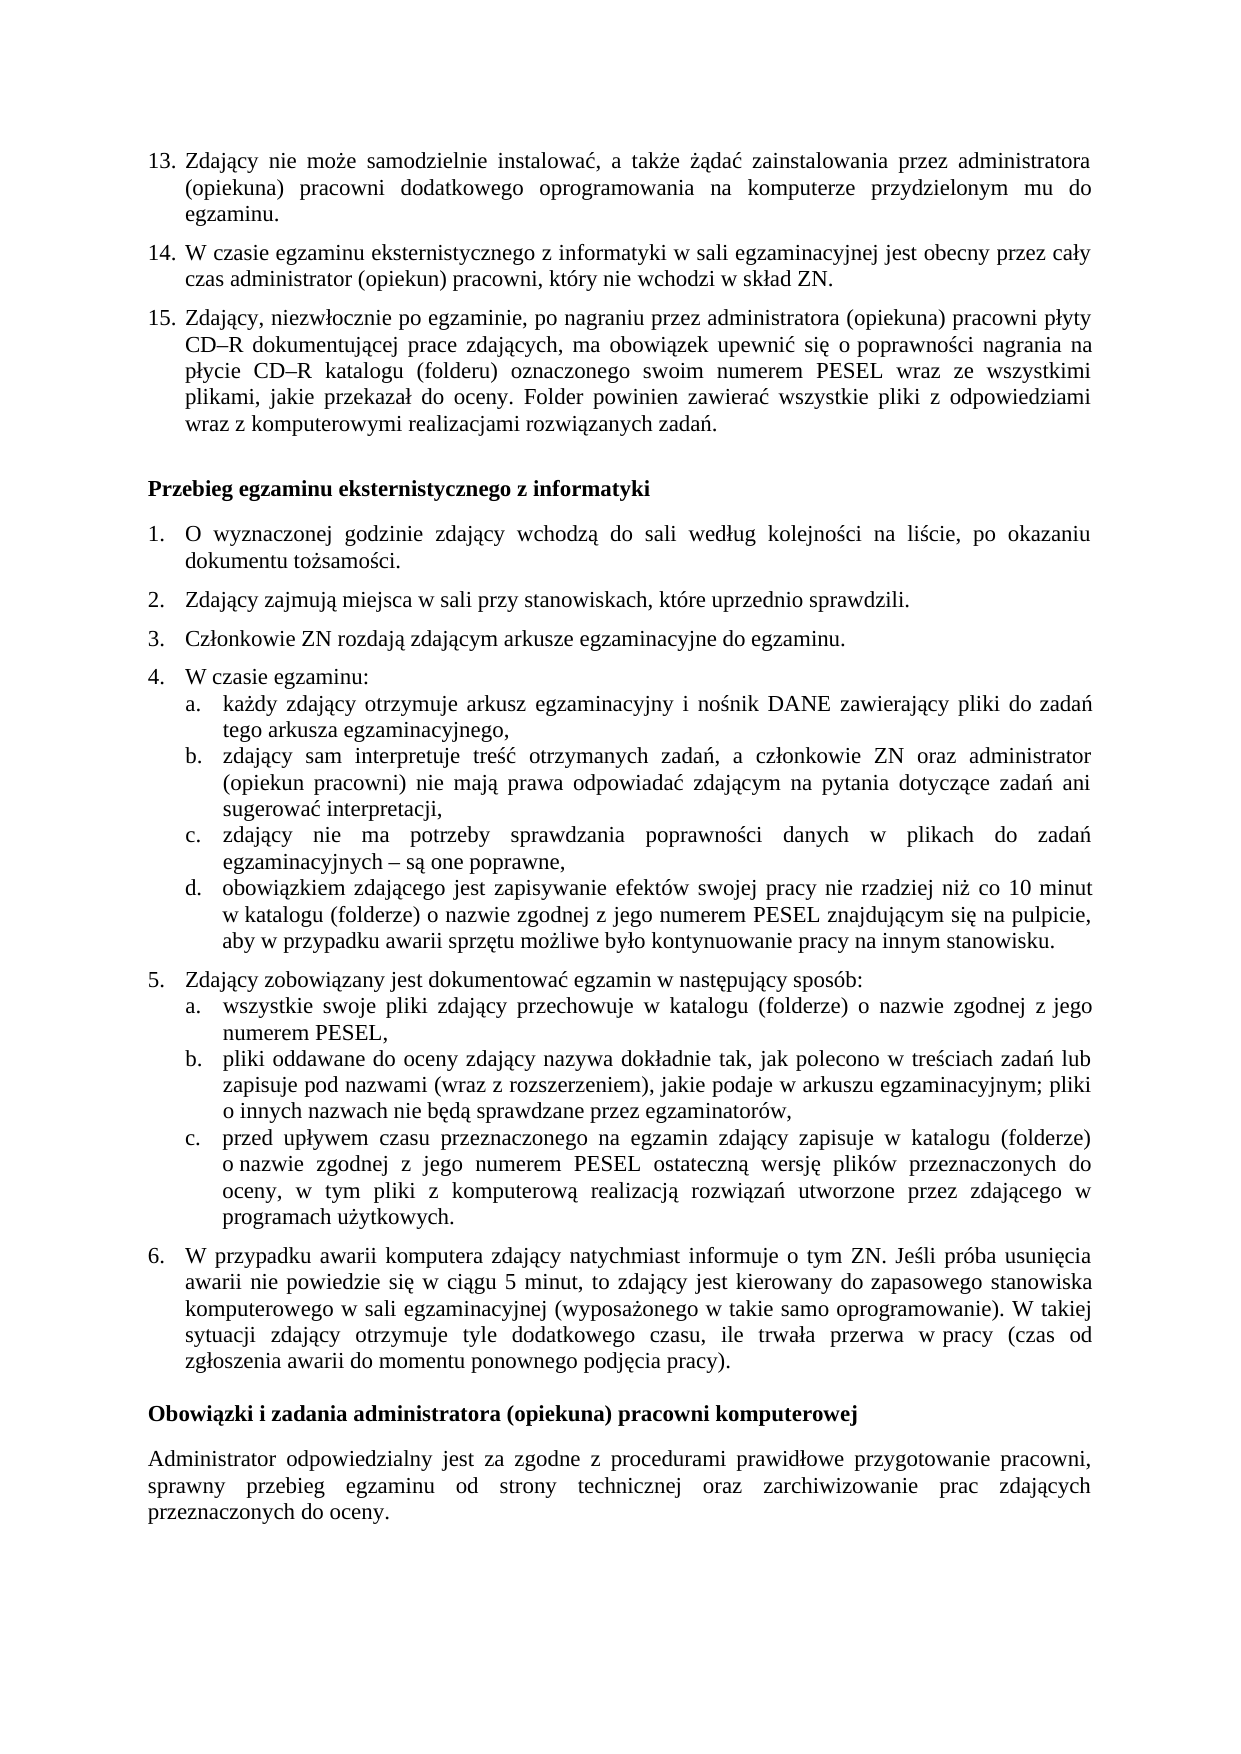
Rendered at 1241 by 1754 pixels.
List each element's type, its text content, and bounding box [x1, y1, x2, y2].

list obowiązkiem zdającego jest zapisywanie efektów swojej pracy nie rzadziej niż co 10 minut w katalogu (folderze) o nazwie zgodnej z jego numerem PESEL znajdującym się na pulpicie, aby w przypadku awarii sprzętu możliwe było kontynuowanie pracy na innym stanowisku. [185, 874, 1093, 953]
text Administrator odpowiedzialny jest za zgodne z procedurami prawidłowe przygotowanie pracowni, sprawny przebieg egzaminu od strony technicznej oraz zarchiwizowanie prac zdających przeznaczonych do oceny. [148, 1446, 1093, 1524]
list przed upływem czasu przeznaczonego na egzamin zdający zapisuje w katalogu (folderze) o nazwie zgodnej z jego numerem PESEL ostateczną wersję plików przeznaczonych do oceny, w tym pliki z komputerową realizacją rozwiązań utworzone przez zdającego w programach użytkowych. [185, 1124, 1093, 1229]
text Przebieg egzaminu eksternistycznego z informatyki [148, 475, 1093, 501]
list O wyznaczonej godzinie zdający wchodzą do sali według kolejności na liście, po okazaniu dokumentu tożsamości. [148, 521, 1093, 573]
list W czasie egzaminu eksternistycznego z informatyki w sali egzaminacyjnej jest obecny przez cały czas administrator (opiekun) pracowni, który nie wchodzi w skład ZN. [148, 239, 1093, 292]
list Zdający, niezwłocznie po egzaminie, po nagraniu przez administratora (opiekuna) pracowni płyty CD–R dokumentującej prace zdających, ma obowiązek upewnić się o poprawności nagrania na płycie CD–R katalogu (folderu) oznaczonego swoim numerem PESEL wraz ze wszystkimi plikami, jakie przekazał do oceny. Folder powinien zawierać wszystkie pliki z odpowiedziami wraz z komputerowymi realizacjami rozwiązanych zadań. [148, 304, 1093, 436]
list W przypadku awarii komputera zdający natychmiast informuje o tym ZN. Jeśli próba usunięcia awarii nie powiedzie się w ciągu 5 minut, to zdający jest kierowany do zapasowego stanowiska komputerowego w sali egzaminacyjnej (wyposażonego w takie samo oprogramowanie). W takiej sytuacji zdający otrzymuje tyle dodatkowego czasu, ile trwała przerwa w pracy (czas od zgłoszenia awarii do momentu ponownego podjęcia pracy). [148, 1242, 1093, 1374]
list Członkowie ZN rozdają zdającym arkusze egzaminacyjne do egzaminu. [148, 624, 1093, 651]
list każdy zdający otrzymuje arkusz egzaminacyjny i nośnik DANE zawierający pliki do zadań tego arkusza egzaminacyjnego, [185, 690, 1093, 742]
list zdający nie ma potrzeby sprawdzania poprawności danych w plikach do zadań egzaminacyjnych ‒ są one poprawne, [185, 822, 1093, 874]
list Zdający zobowiązany jest dokumentować egzamin w następujący sposób: [148, 966, 1093, 992]
list W czasie egzaminu: [148, 663, 1093, 690]
list pliki oddawane do oceny zdający nazywa dokładnie tak, jak polecono w treściach zadań lub zapisuje pod nazwami (wraz z rozszerzeniem), jakie podaje w arkuszu egzaminacyjnym; pliki o innych nazwach nie będą sprawdzane przez egzaminatorów, [185, 1045, 1093, 1124]
list Zdający nie może samodzielnie instalować, a także żądać zainstalowania przez administratora (opiekuna) pracowni dodatkowego oprogramowania na komputerze przydzielonym mu do egzaminu. [148, 148, 1093, 227]
list zdający sam interpretuje treść otrzymanych zadań, a członkowie ZN oraz administrator (opiekun pracowni) nie mają prawa odpowiadać zdającym na pytania dotyczące zadań ani sugerować interpretacji, [185, 742, 1093, 822]
list wszystkie swoje pliki zdający przechowuje w katalogu (folderze) o nazwie zgodnej z jego numerem PESEL, [185, 992, 1093, 1045]
list Zdający zajmują miejsca w sali przy stanowiskach, które uprzednio sprawdzili. [148, 586, 1093, 612]
text Obowiązki i zadania administratora (opiekuna) pracowni komputerowej [148, 1400, 1093, 1426]
